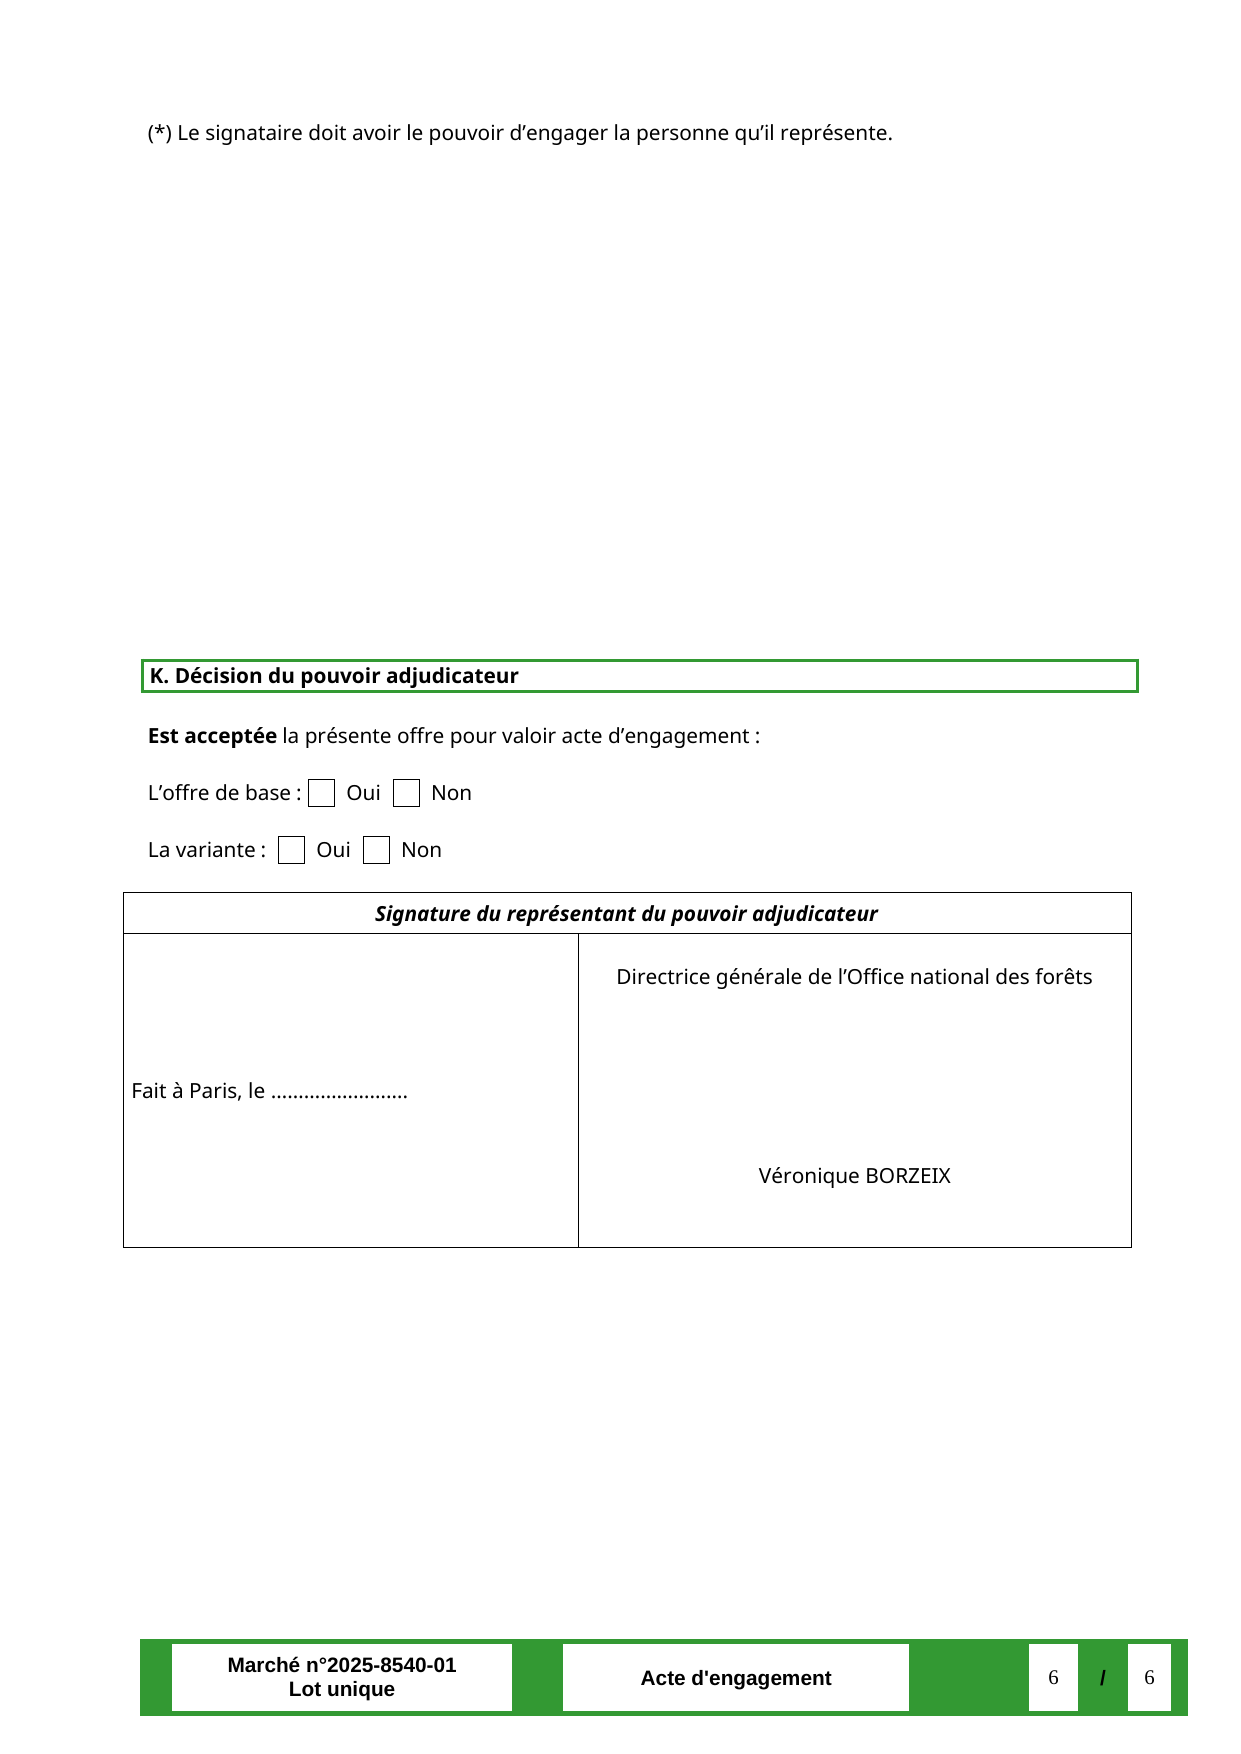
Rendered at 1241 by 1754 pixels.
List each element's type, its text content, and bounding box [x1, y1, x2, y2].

text (*) Le signataire doit avoir le pouvoir d’engager la personne qu’il représente. [148, 118, 1107, 147]
table_cell Directrice générale de l’Office national des forêts Véronique BORZEIX [579, 934, 1131, 1247]
text L’offre de base : Oui Non [148, 778, 1107, 807]
table_header K. Décision du pouvoir adjudicateur [144, 662, 1136, 690]
table_cell Fait à Paris, le ……………………. [124, 934, 578, 1247]
text Est acceptée la présente offre pour valoir acte d’engagement : [148, 722, 1107, 750]
text La variante : Oui Non [148, 835, 1107, 864]
table_header Signature du représentant du pouvoir adjudicateur [124, 893, 1131, 933]
